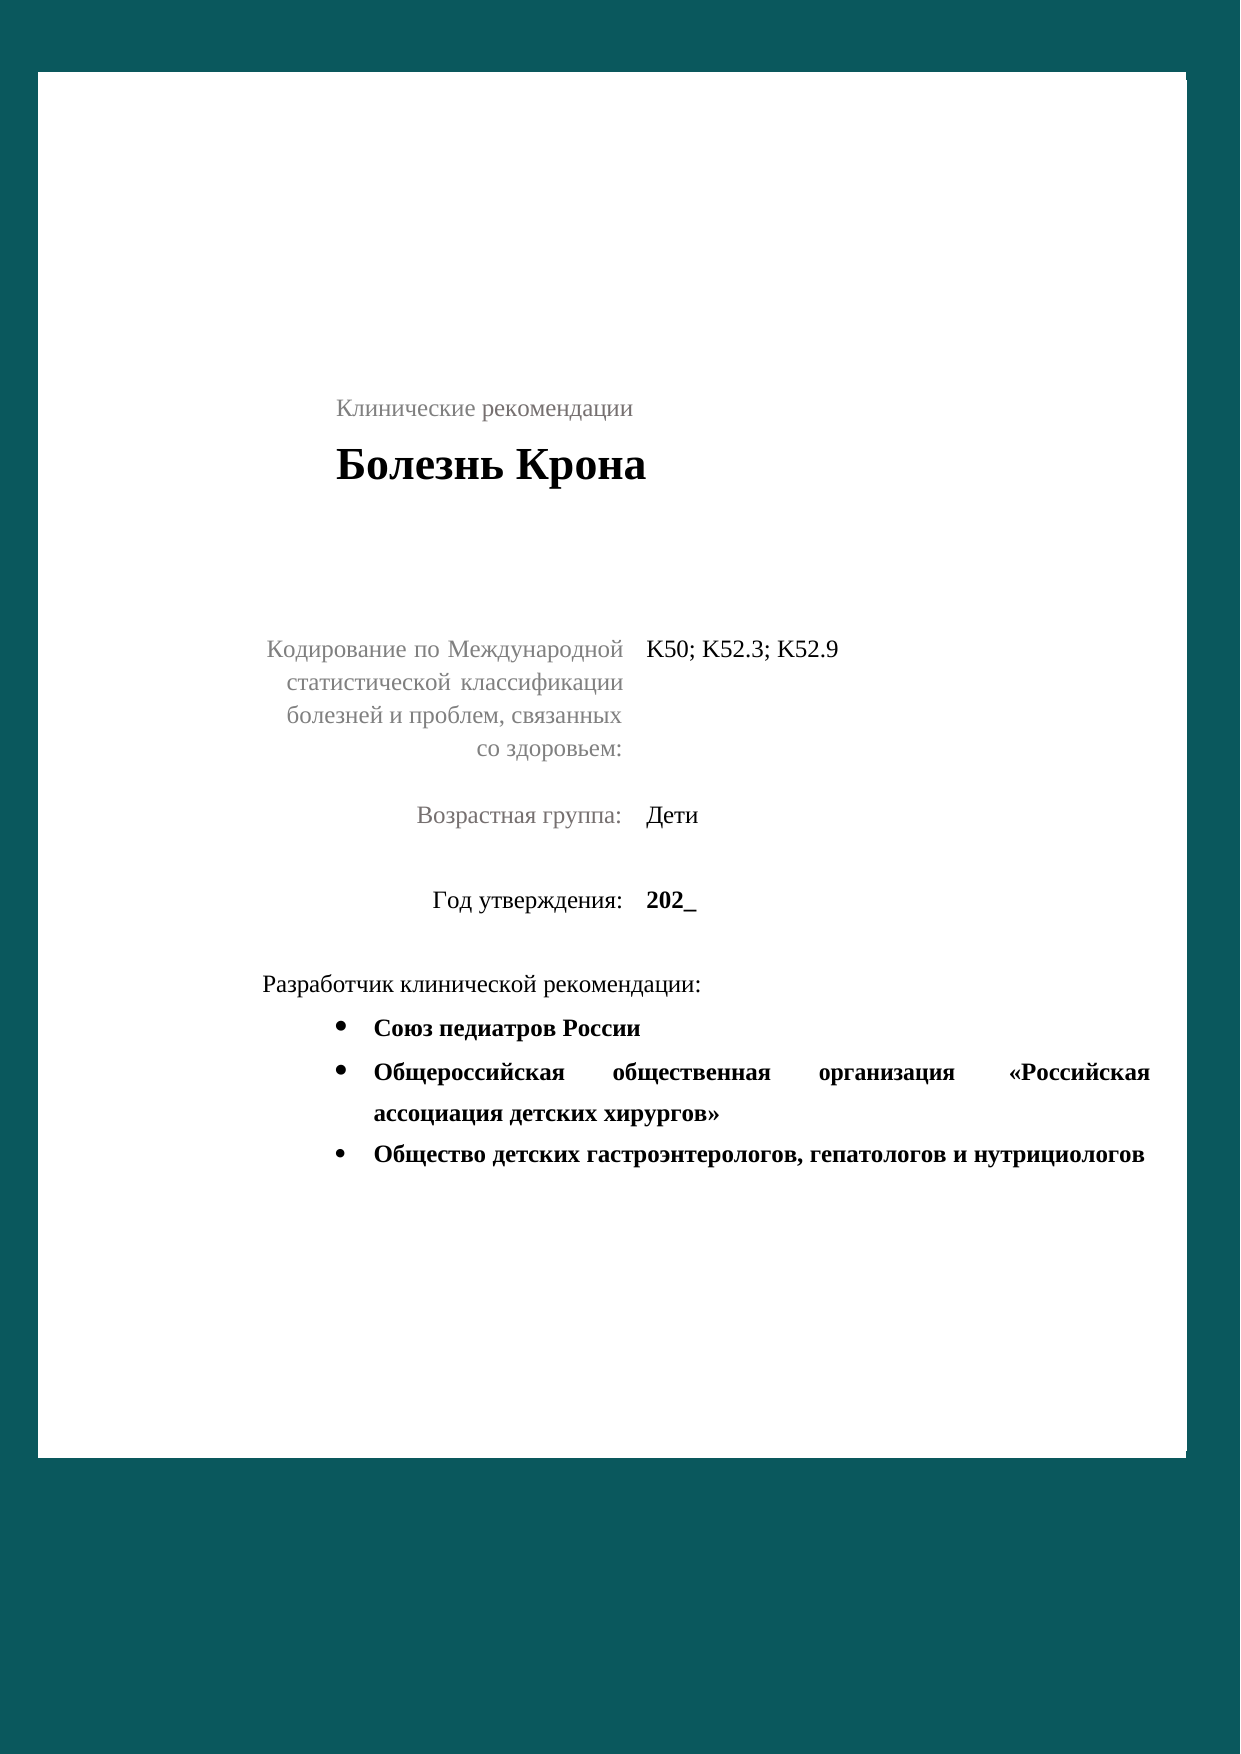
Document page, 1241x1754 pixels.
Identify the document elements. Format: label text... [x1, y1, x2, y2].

table_cell 202_ [635, 858, 1186, 943]
table_cell Союз педиатров России Общероссийская общественная организация «Российская ассоциация детских хирургов» Общество детских гастроэнтерологов, гепатологов и нутрициологов [238, 1008, 1186, 1191]
table_cell Возрастная группа: [238, 783, 635, 858]
table_cell Год утверждения: [238, 858, 635, 943]
table_cell Разработчик клинической рекомендации: [238, 943, 1186, 1008]
picture [38, 79, 1187, 1451]
table_cell K50; K52.3; K52.9 [635, 563, 1186, 782]
table_cell Дети [635, 783, 1186, 858]
table_cell Болезнь Кронa [238, 432, 1186, 563]
table_header Клинические рекомендации [238, 390, 1186, 432]
table_cell Кодирование по Международной статистической классификации болезней и проблем, связанных со здоровьем: [238, 563, 635, 782]
